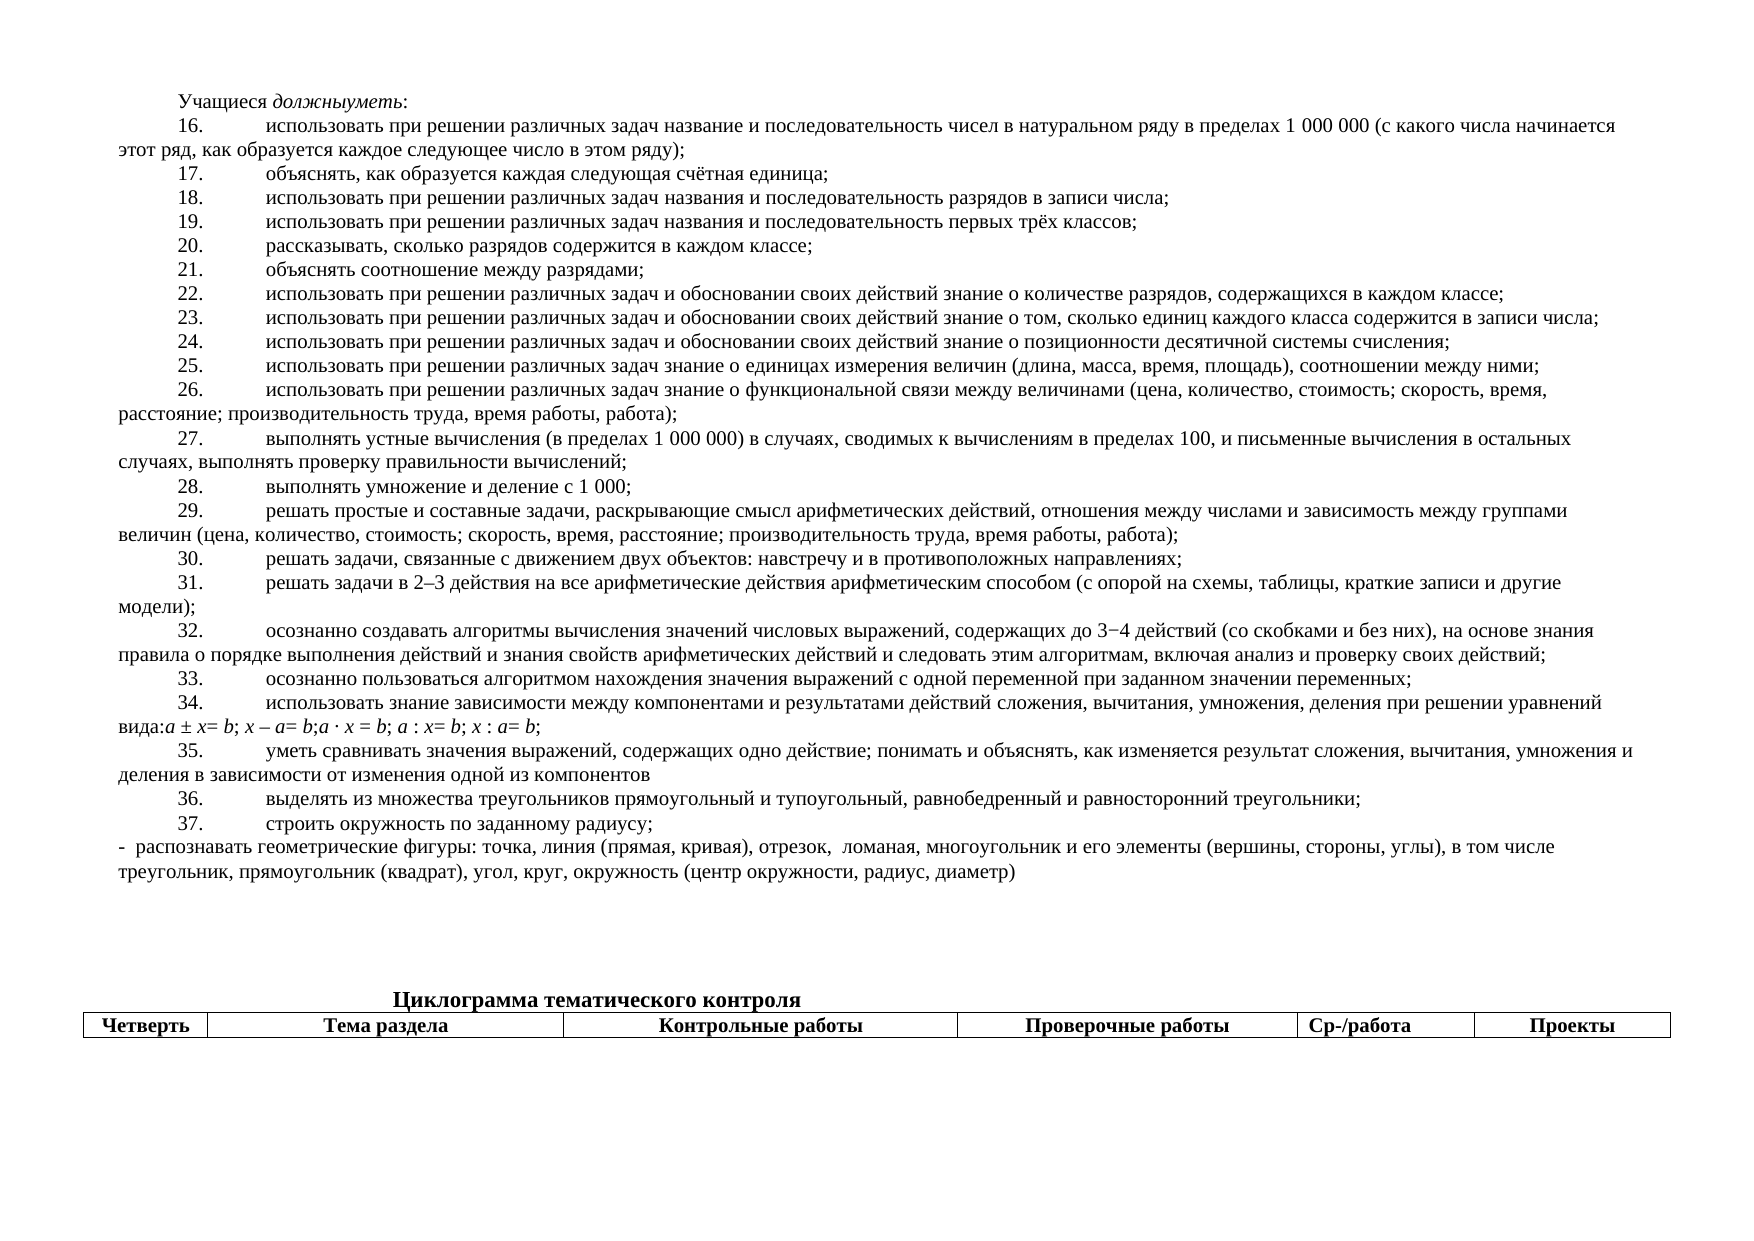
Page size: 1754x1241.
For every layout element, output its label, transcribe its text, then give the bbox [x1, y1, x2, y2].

list использовать при решении различных задач и обосновании своих действий знание о том, сколько единиц каждого класса содержится в записи числа; [118, 305, 1636, 329]
text - распознавать геометрические фигуры: точка, линия (прямая, кривая), отрезок, ломаная, многоугольник и его элементы (вершины, стороны, углы), в том числе треугольник, прямоугольник (квадрат), угол, круг, окружность (центр окружности, радиус, диаметр) [118, 834, 1636, 883]
list использовать при решении различных задач и обосновании своих действий знание о количестве разрядов, содержащихся в каждом классе; [118, 281, 1636, 305]
table_header Проекты [1475, 1013, 1670, 1037]
list использовать при решении различных задач названия и последовательность первых трёх классов; [118, 209, 1636, 233]
list выделять из множества треугольников прямоугольный и тупоугольный, равнобедренный и равносторонний треугольники; [118, 786, 1636, 810]
list решать задачи, связанные с движением двух объектов: навстречу и в противоположных направлениях; [118, 546, 1636, 570]
list выполнять умножение и деление с 1 000; [118, 473, 1636, 498]
list осознанно пользоваться алгоритмом нахождения значения выражений с одной переменной при заданном значении переменных; [118, 666, 1636, 690]
list использовать знание зависимости между компонентами и результатами действий сложения, вычитания, умножения, деления при решении уравнений вида:a ± x= b; x – a= b;a ∙ x = b; a : x= b; x : a= b; [118, 690, 1636, 738]
table_header Проверочные работы [958, 1013, 1297, 1037]
text Циклограмма тематического контроля [118, 986, 1636, 1012]
table_header Контрольные работы [564, 1013, 957, 1037]
table_header Четверть [84, 1013, 207, 1037]
list выполнять устные вычисления (в пределах 1 000 000) в случаях, сводимых к вычислениям в пределах 100, и письменные вычисления в остальных случаях, выполнять проверку правильности вычислений; [118, 425, 1636, 473]
list использовать при решении различных задач знание о функциональной связи между величинами (цена, количество, стоимость; скорость, время, расстояние; производительность труда, время работы, работа); [118, 377, 1636, 425]
list использовать при решении различных задач название и последовательность чисел в натуральном ряду в пределах 1 000 000 (с какого числа начинается этот ряд, как образуется каждое следующее число в этом ряду); [118, 113, 1636, 161]
list использовать при решении различных задач и обосновании своих действий знание о позиционности десятичной системы счисления; [118, 329, 1636, 353]
list рассказывать, сколько разрядов содержится в каждом классе; [118, 233, 1636, 257]
list использовать при решении различных задач названия и последовательность разрядов в записи числа; [118, 185, 1636, 209]
text Учащиеся должныуметь: [118, 88, 1636, 113]
list строить окружность по заданному радиусу; [118, 810, 1636, 834]
list осознанно создавать алгоритмы вычисления значений числовых выражений, содержащих до 3−4 действий (со скобками и без них), на основе знания правила о порядке выполнения действий и знания свойств арифметических действий и следовать этим алгоритмам, включая анализ и проверку своих действий; [118, 618, 1636, 666]
list объяснять, как образуется каждая следующая счётная единица; [118, 161, 1636, 185]
list уметь сравнивать значения выражений, содержащих одно действие; понимать и объяснять, как изменяется результат сложения, вычитания, умножения и деления в зависимости от изменения одной из компонентов [118, 738, 1636, 786]
list объяснять соотношение между разрядами; [118, 257, 1636, 281]
list решать простые и составные задачи, раскрывающие смысл арифметических действий, отношения между числами и зависимость между группами величин (цена, количество, стоимость; скорость, время, расстояние; производительность труда, время работы, работа); [118, 498, 1636, 546]
table_header Тема раздела [208, 1013, 563, 1037]
list использовать при решении различных задач знание о единицах измерения величин (длина, масса, время, площадь), соотношении между ними; [118, 353, 1636, 377]
list решать задачи в 2–3 действия на все арифметические действия арифметическим способом (с опорой на схемы, таблицы, краткие записи и другие модели); [118, 570, 1636, 618]
table_header Ср-/работа [1298, 1013, 1474, 1037]
